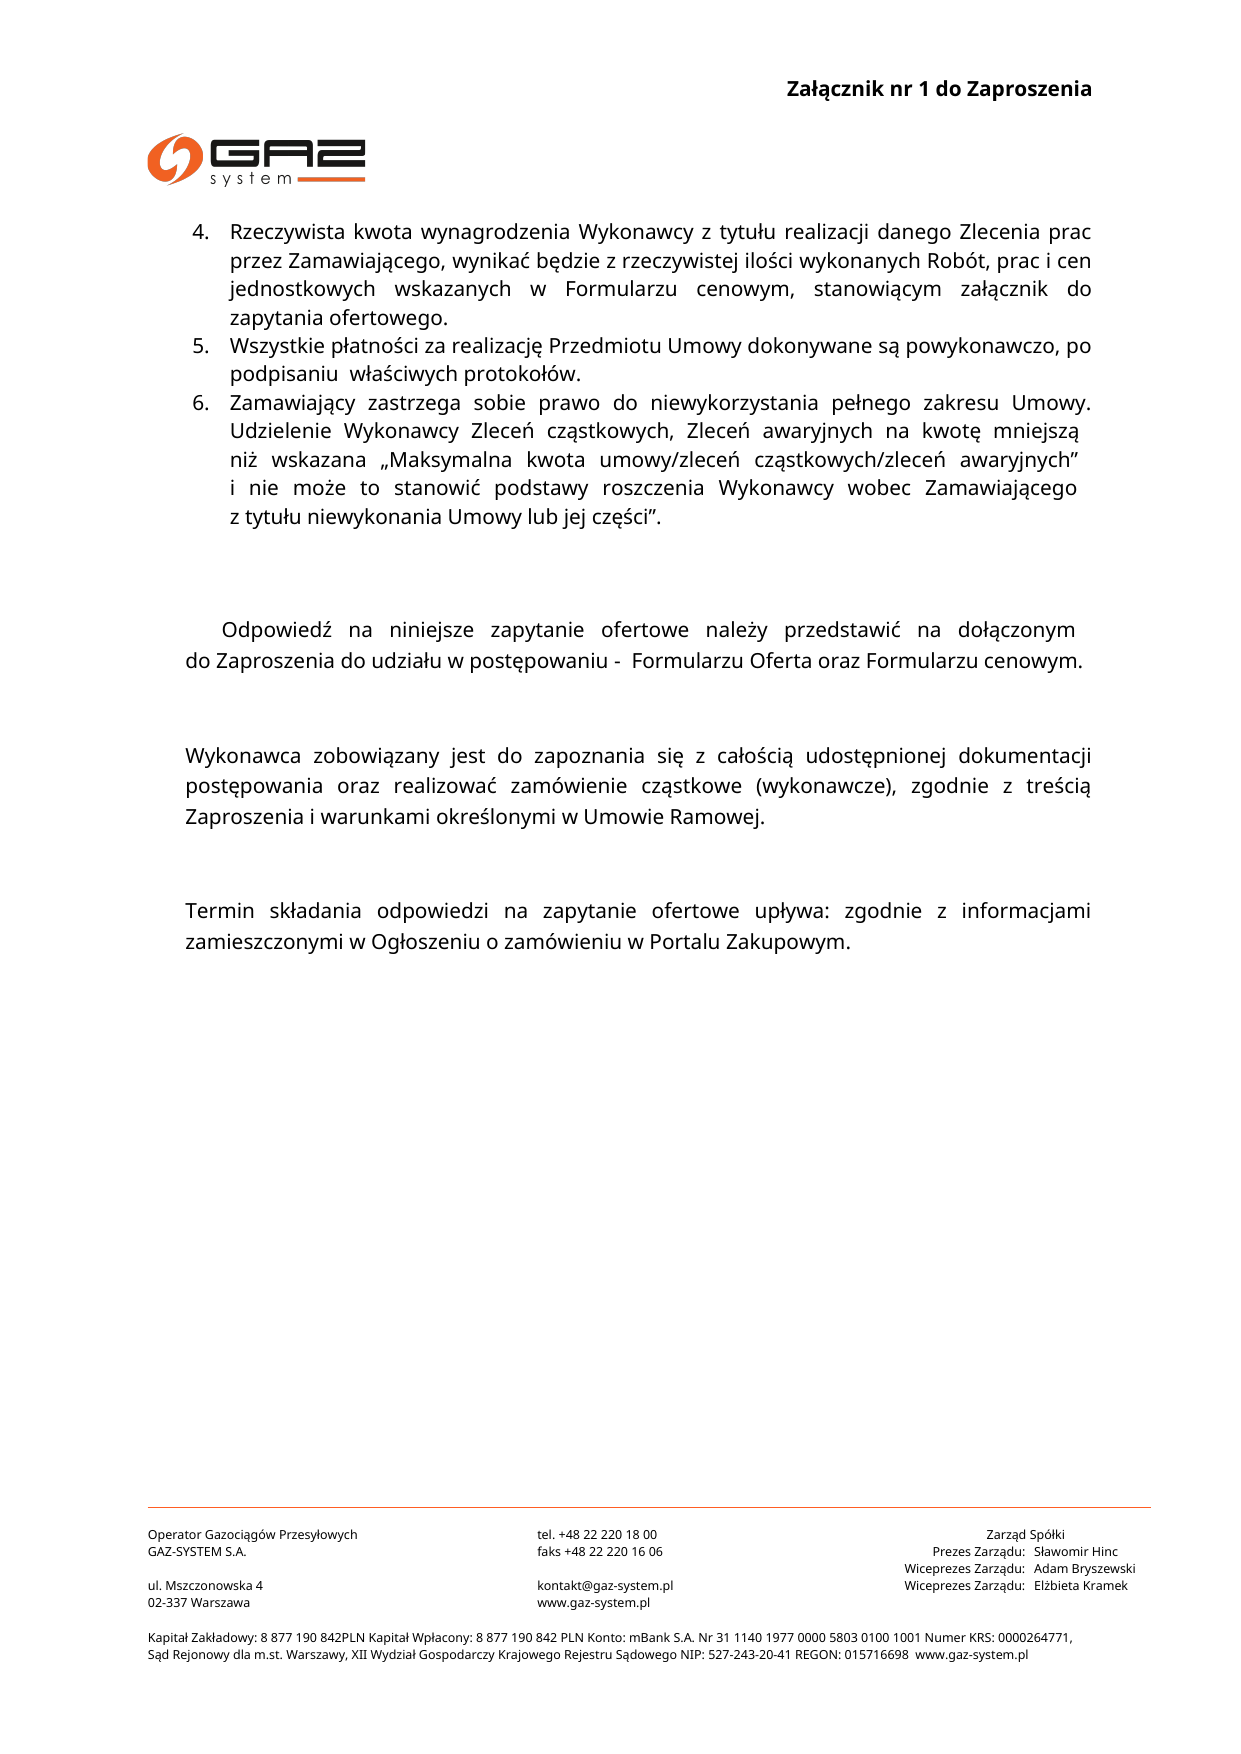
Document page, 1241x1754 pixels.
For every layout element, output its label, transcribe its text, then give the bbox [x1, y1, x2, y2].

text Odpowiedź na niniejsze zapytanie ofertowe należy przedstawić na dołączonym do Zaproszenia do udziału w postępowaniu - Formularzu Oferta oraz Formularzu cenowym. [185, 616, 1093, 674]
text Termin składania odpowiedzi na zapytanie ofertowe upływa: zgodnie z informacjami zamieszczonymi w Ogłoszeniu o zamówieniu w Portalu Zakupowym. [185, 897, 1093, 956]
list Zamawiający zastrzega sobie prawo do niewykorzystania pełnego zakresu Umowy. Udzielenie Wykonawcy Zleceń cząstkowych, Zleceń awaryjnych na kwotę mniejszą niż wskazana „Maksymalna kwota umowy/zleceń cząstkowych/zleceń awaryjnych” i nie może to stanowić podstawy roszczenia Wykonawcy wobec Zamawiającego z tytułu niewykonania Umowy lub jej części”. [192, 388, 1093, 530]
picture [147, 133, 366, 187]
list Wszystkie płatności za realizację Przedmiotu Umowy dokonywane są powykonawczo, po podpisaniu właściwych protokołów. [192, 331, 1093, 388]
text Wykonawca zobowiązany jest do zapoznania się z całością udostępnionej dokumentacji postępowania oraz realizować zamówienie cząstkowe (wykonawcze), zgodnie z treścią Zaproszenia i warunkami określonymi w Umowie Ramowej. [185, 741, 1093, 830]
list Rzeczywista kwota wynagrodzenia Wykonawcy z tytułu realizacji danego Zlecenia prac przez Zamawiającego, wynikać będzie z rzeczywistej ilości wykonanych Robót, prac i cen jednostkowych wskazanych w Formularzu cenowym, stanowiącym załącznik do zapytania ofertowego. [192, 217, 1093, 331]
